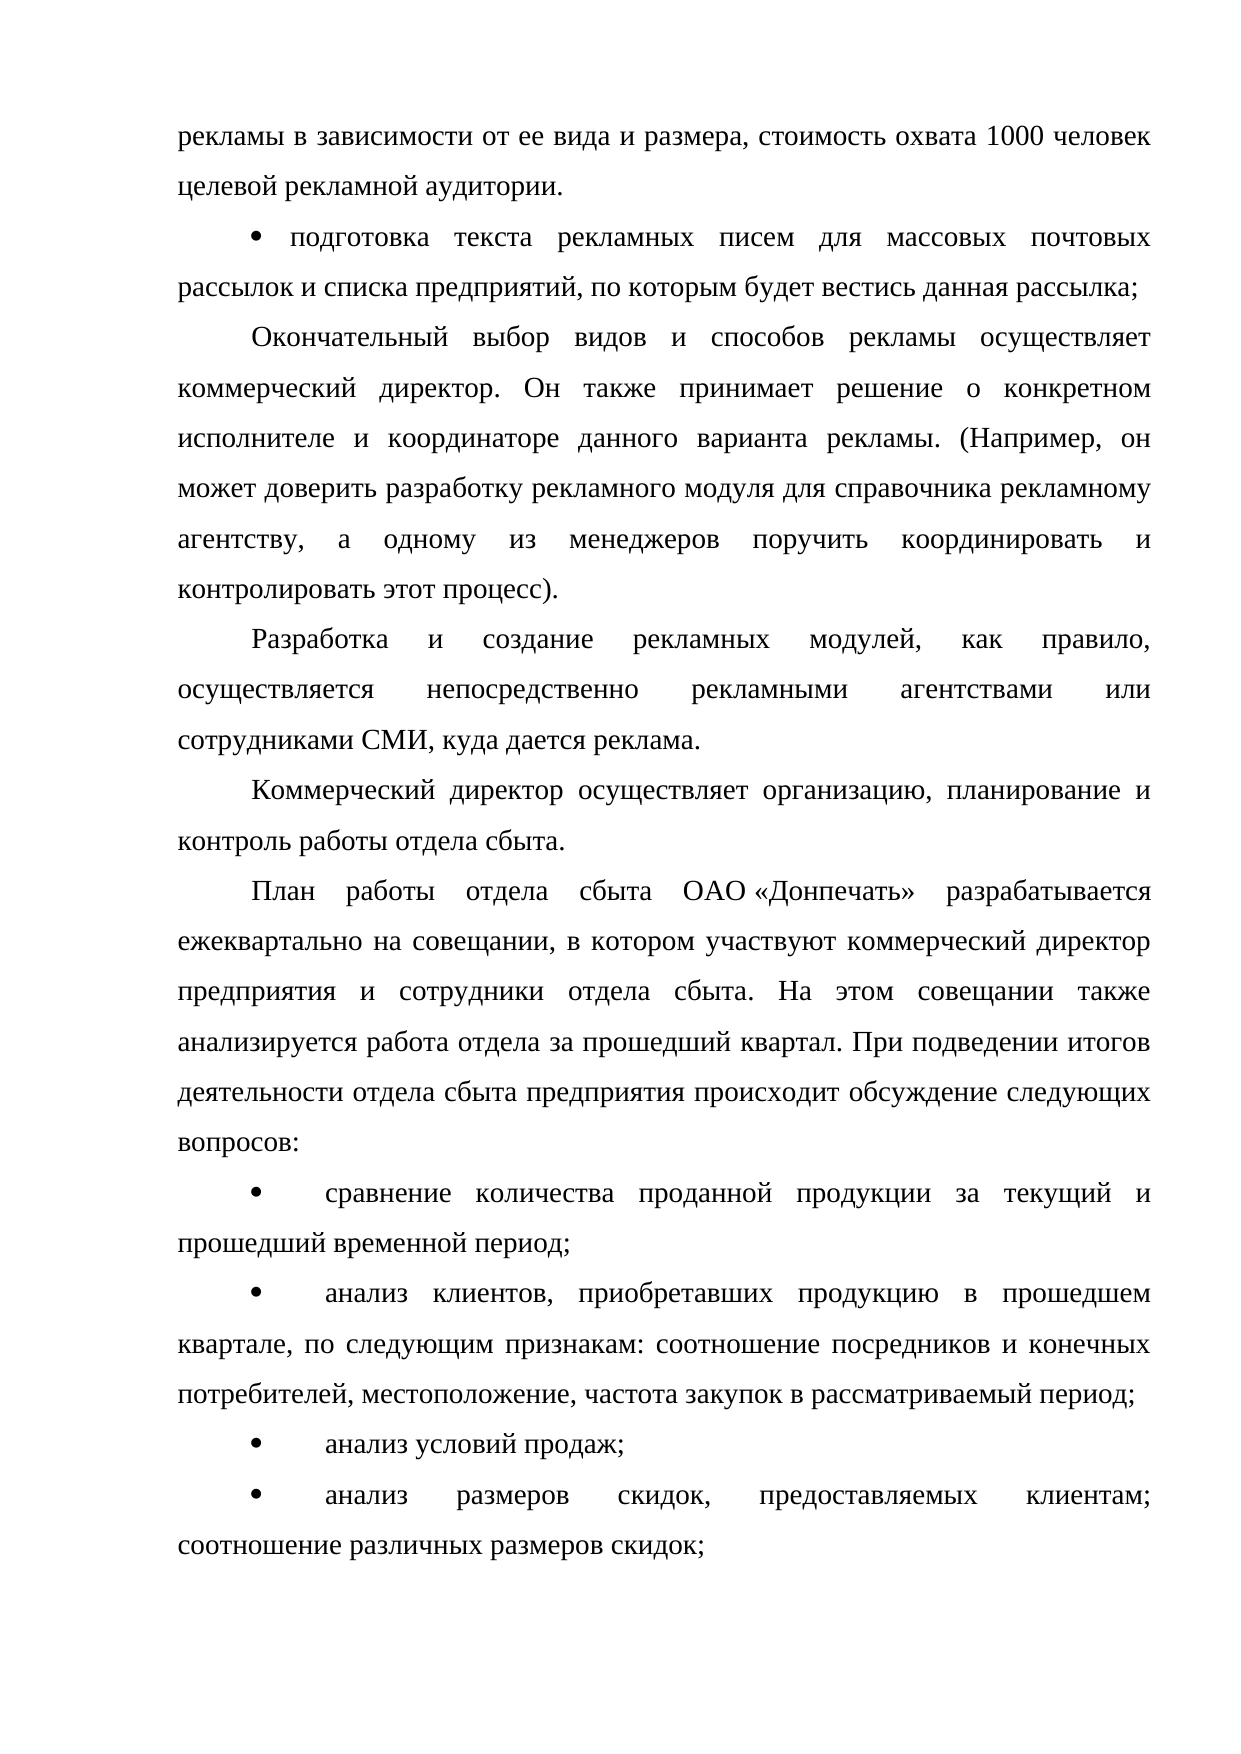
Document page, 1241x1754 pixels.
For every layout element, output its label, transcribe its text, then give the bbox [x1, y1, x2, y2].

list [177, 118, 1152, 202]
list анализ размеров скидок, предоставляемых клиентам; соотношение различных размеров скидок; [177, 1477, 1152, 1561]
list анализ условий продаж; [177, 1427, 1152, 1460]
text План работы отдела сбыта ОАО «Донпечать» разрабатывается ежеквартально на совещании, в котором участвуют коммерческий директор предприятия и сотрудники отдела сбыта. На этом совещании также анализируется работа отдела за прошедший квартал. При подведении итогов деятельности отдела сбыта предприятия происходит обсуждение следующих вопросов: [177, 873, 1152, 1158]
list подготовка текста рекламных писем для массовых почтовых рассылок и списка предприятий, по которым будет вестись данная рассылка; [177, 219, 1152, 303]
list анализ клиентов, приобретавших продукцию в прошедшем квартале, по следующим признакам: соотношение посредников и конечных потребителей, местоположение, частота закупок в рассматриваемый период; [177, 1276, 1152, 1410]
text Разработка и создание рекламных модулей, как правило, осуществляется непосредственно рекламными агентствами или сотрудниками СМИ, куда дается реклама. [177, 621, 1152, 756]
text Окончательный выбор видов и способов рекламы осуществляет коммерческий директор. Он также принимает решение о конкретном исполнителе и координаторе данного варианта рекламы. (Например, он может доверить разработку рекламного модуля для справочника рекламному агентству, а одному из менеджеров поручить координировать и контролировать этот процесс). [177, 319, 1152, 604]
list сравнение количества проданной продукции за текущий и прошедший временной период; [177, 1175, 1152, 1259]
text Коммерческий директор осуществляет организацию, планирование и контроль работы отдела сбыта. [177, 772, 1152, 856]
